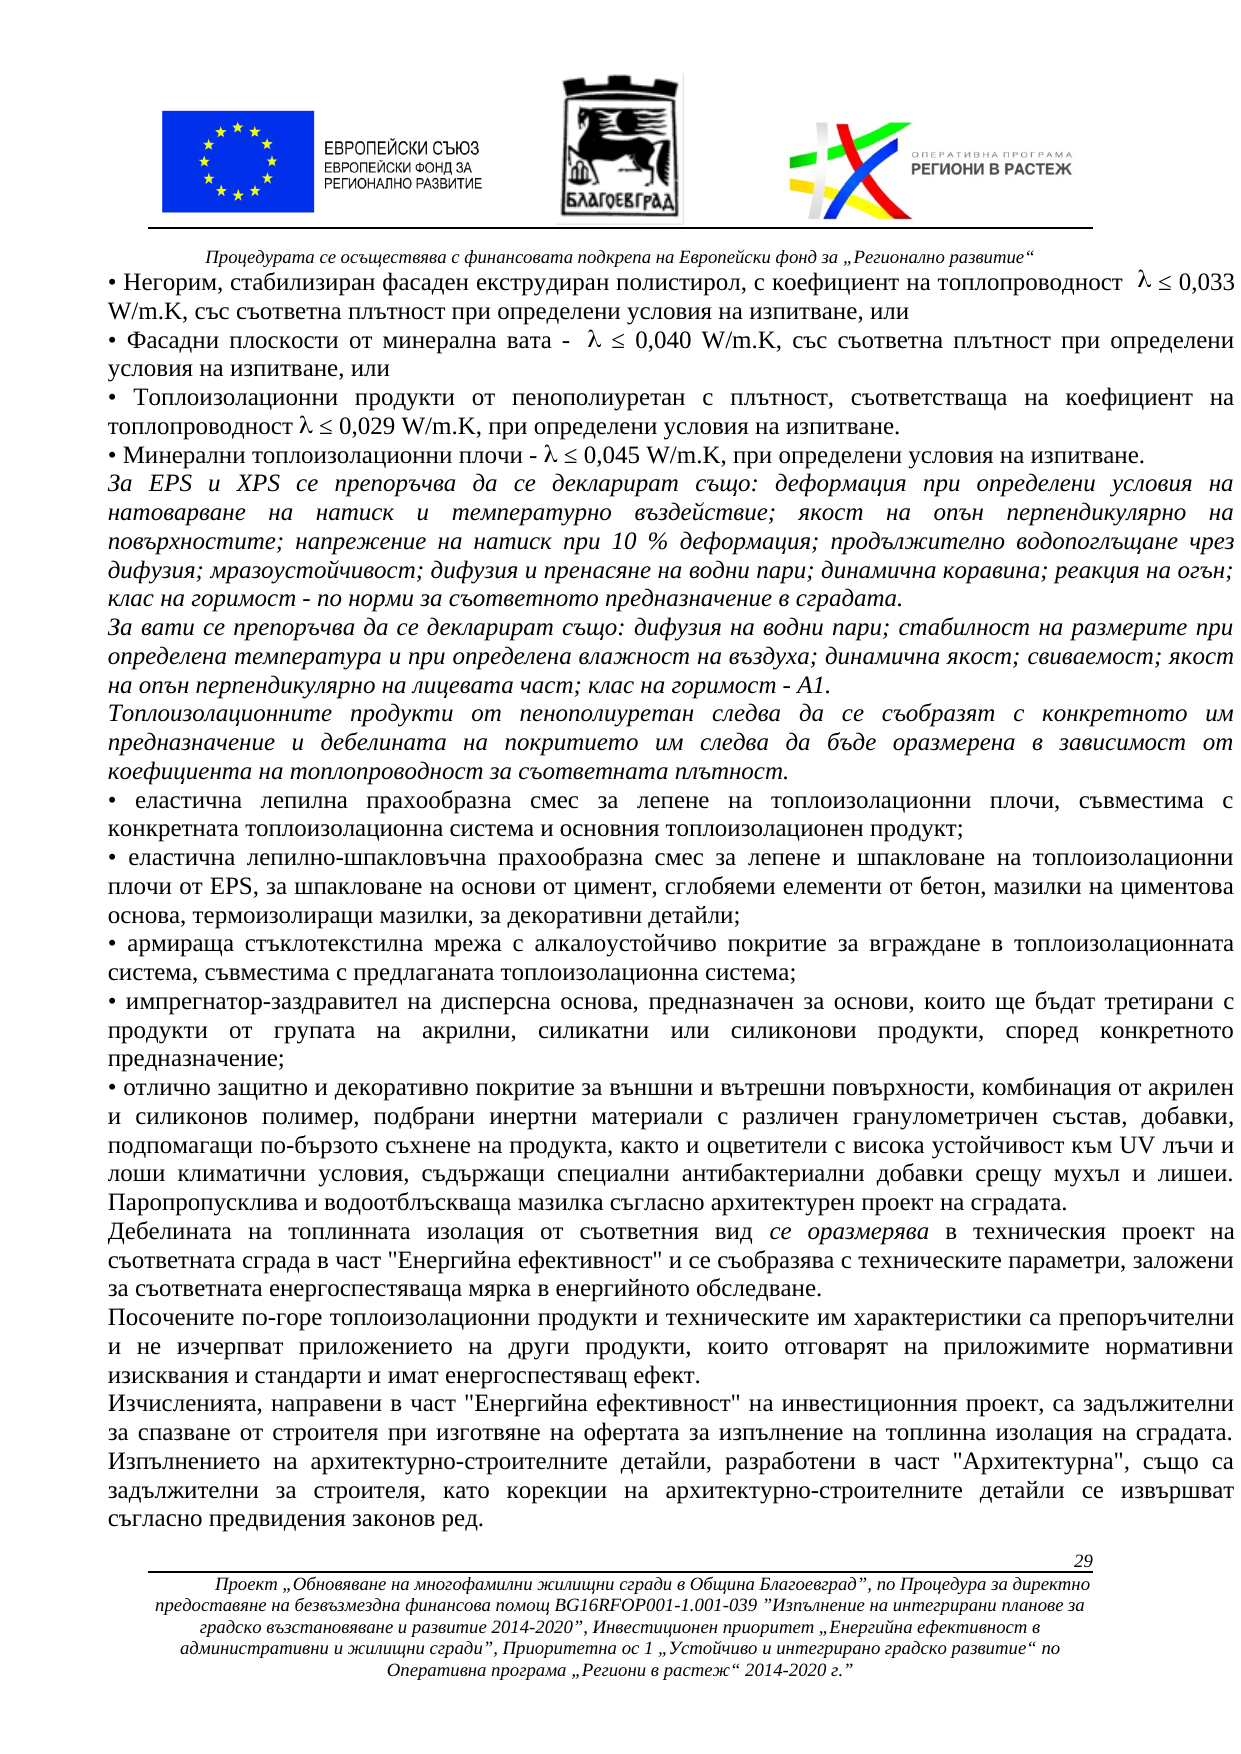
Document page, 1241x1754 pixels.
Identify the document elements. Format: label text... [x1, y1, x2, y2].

picture [774, 115, 1093, 226]
picture [556, 73, 685, 226]
picture [147, 99, 510, 226]
